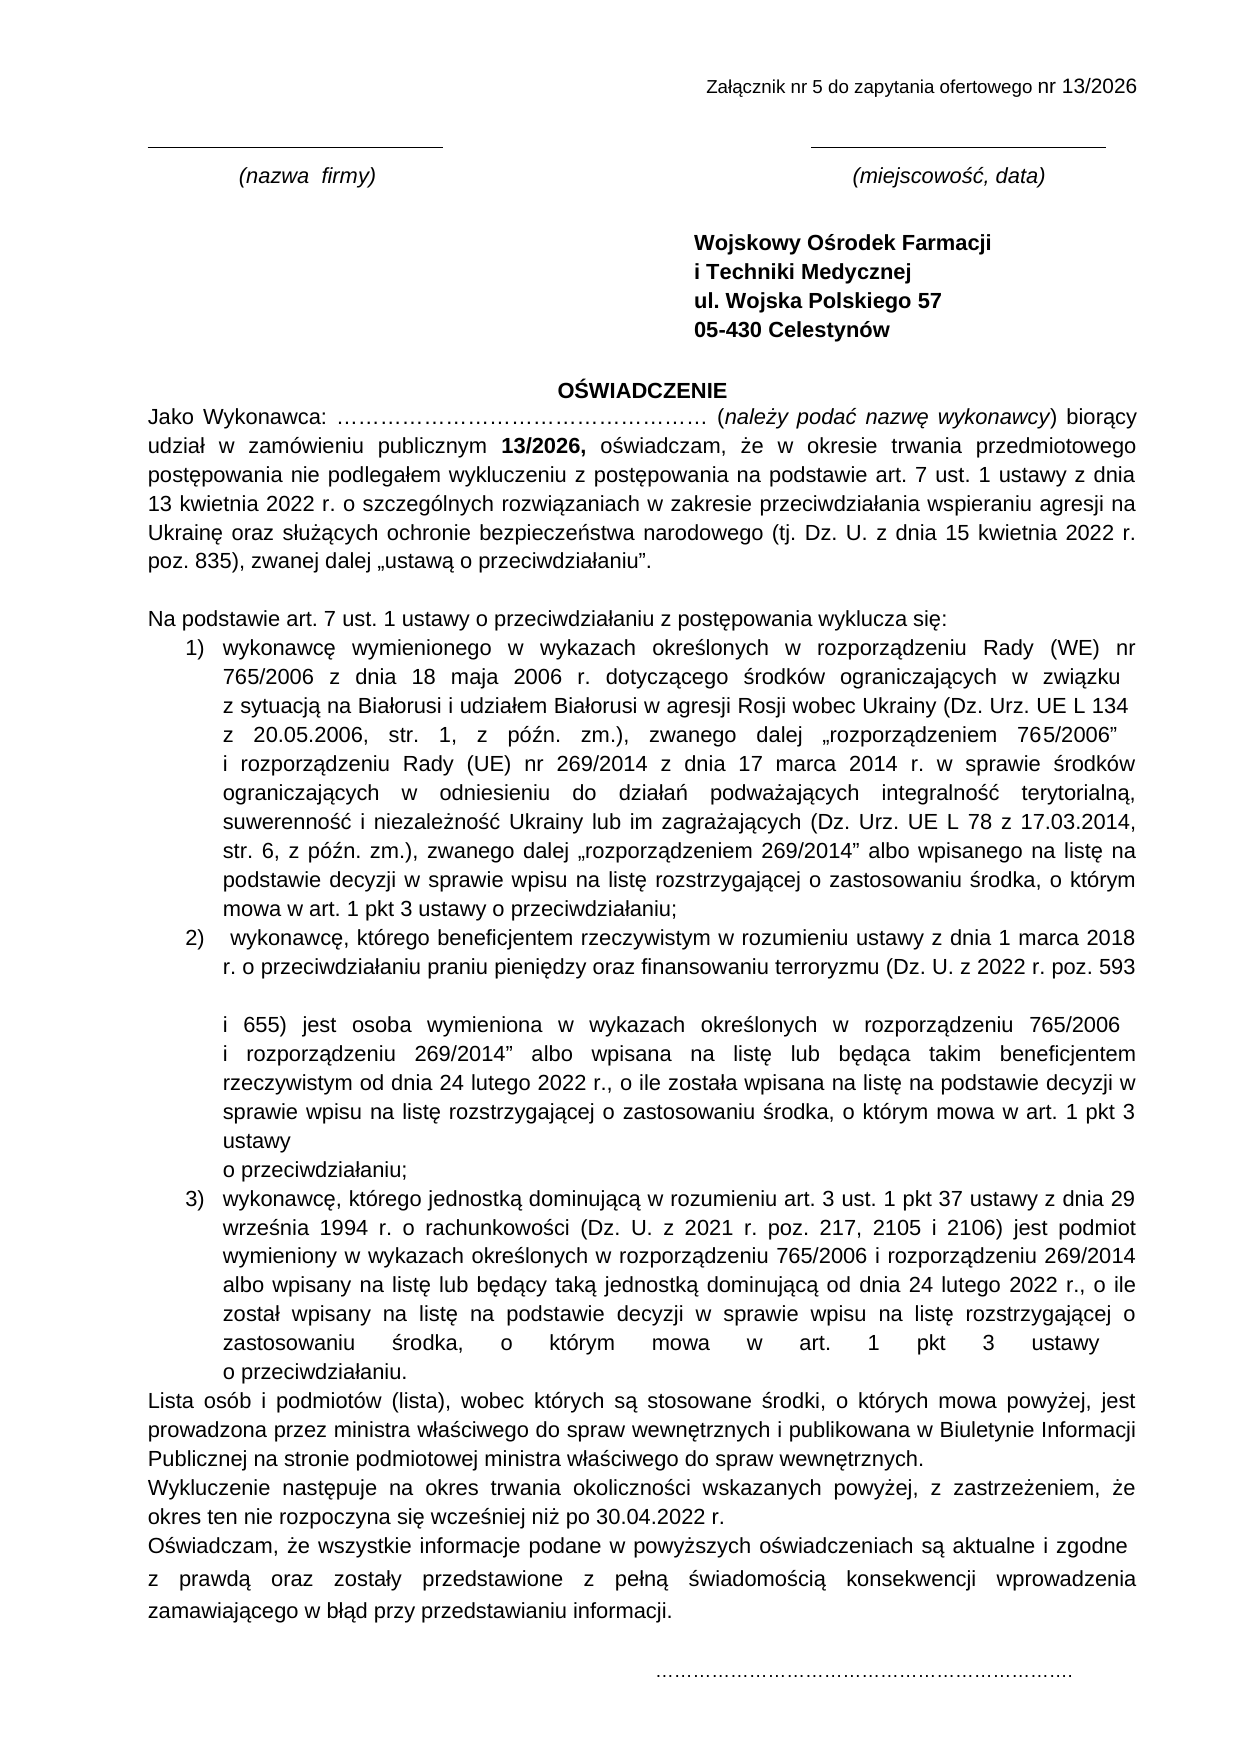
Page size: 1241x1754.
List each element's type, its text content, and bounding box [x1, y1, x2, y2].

list Wojskowy Ośrodek Farmacji [694, 230, 1137, 255]
list wykonawcę, którego jednostką dominującą w rozumieniu art. 3 ust. 1 pkt 37 ustawy z dnia 29 września 1994 r. o rachunkowości (Dz. U. z 2021 r. poz. 217, 2105 i 2106) jest podmiot wymieniony w wykazach określonych w rozporządzeniu 765/2006 i rozporządzeniu 269/2014 albo wpisany na listę lub będący taką jednostką dominującą od dnia 24 lutego 2022 r., o ile został wpisany na listę na podstawie decyzji w sprawie wpisu na listę rozstrzygającej o zastosowaniu środka, o którym mowa w art. 1 pkt 3 ustawy o przeciwdziałaniu. [185, 1185, 1137, 1384]
text (nazwa firmy) (miejscowość, data) [148, 163, 1137, 188]
list wykonawcę, którego beneficjentem rzeczywistym w rozumieniu ustawy z dnia 1 marca 2018 r. o przeciwdziałaniu praniu pieniędzy oraz finansowaniu terroryzmu (Dz. U. z 2022 r. poz. 593 i 655) jest osoba wymieniona w wykazach określonych w rozporządzeniu 765/2006 i rozporządzeniu 269/2014” albo wpisana na listę lub będąca takim beneficjentem rzeczywistym od dnia 24 lutego 2022 r., o ile została wpisana na listę na podstawie decyzji w sprawie wpisu na listę rozstrzygającej o zastosowaniu środka, o którym mowa w art. 1 pkt 3 ustawy o przeciwdziałaniu; [185, 925, 1137, 1182]
list 05-430 Celestynów [694, 317, 1137, 342]
text OŚWIADCZENIE [148, 378, 1137, 403]
text …………………………………………………………. [590, 1660, 1137, 1682]
list ul. Wojska Polskiego 57 [694, 288, 1137, 313]
text Oświadczam, że wszystkie informacje podane w powyższych oświadczeniach są aktualne i zgodne z prawdą oraz zostały przedstawione z pełną świadomością konsekwencji wprowadzenia zamawiającego w błąd przy przedstawianiu informacji. [148, 1533, 1137, 1623]
text Wykluczenie następuje na okres trwania okoliczności wskazanych powyżej, z zastrzeżeniem, że okres ten nie rozpoczyna się wcześniej niż po 30.04.2022 r. [148, 1475, 1137, 1529]
text Lista osób i podmiotów (lista), wobec których są stosowane środki, o których mowa powyżej, jest prowadzona przez ministra właściwego do spraw wewnętrznych i publikowana w Biuletynie Informacji Publicznej na stronie podmiotowej ministra właściwego do spraw wewnętrznych. [148, 1388, 1137, 1471]
text Jako Wykonawca: …………………………………………… (należy podać nazwę wykonawcy) biorący udział w zamówieniu publicznym 13/2026, oświadczam, że w okresie trwania przedmiotowego postępowania nie podlegałem wykluczeniu z postępowania na podstawie art. 7 ust. 1 ustawy z dnia 13 kwietnia 2022 r. o szczególnych rozwiązaniach w zakresie przeciwdziałania wspieraniu agresji na Ukrainę oraz służących ochronie bezpieczeństwa narodowego (tj. Dz. U. z dnia 15 kwietnia 2022 r. poz. 835), zwanej dalej „ustawą o przeciwdziałaniu”. [148, 403, 1137, 573]
list i Techniki Medycznej [694, 259, 1137, 284]
list wykonawcę wymienionego w wykazach określonych w rozporządzeniu Rady (WE) nr 765/2006 z dnia 18 maja 2006 r. dotyczącego środków ograniczających w związku z sytuacją na Białorusi i udziałem Białorusi w agresji Rosji wobec Ukrainy (Dz. Urz. UE L 134 z 20.05.2006, str. 1, z późn. zm.), zwanego dalej „rozporządzeniem 765/2006” i rozporządzeniu Rady (UE) nr 269/2014 z dnia 17 marca 2014 r. w sprawie środków ograniczających w odniesieniu do działań podważających integralność terytorialną, suwerenność i niezależność Ukrainy lub im zagrażających (Dz. Urz. UE L 78 z 17.03.2014, str. 6, z późn. zm.), zwanego dalej „rozporządzeniem 269/2014” albo wpisanego na listę na podstawie decyzji w sprawie wpisu na listę rozstrzygającej o zastosowaniu środka, o którym mowa w art. 1 pkt 3 ustawy o przeciwdziałaniu; [185, 635, 1137, 921]
text Na podstawie art. 7 ust. 1 ustawy o przeciwdziałaniu z postępowania wyklucza się: [148, 606, 1137, 631]
